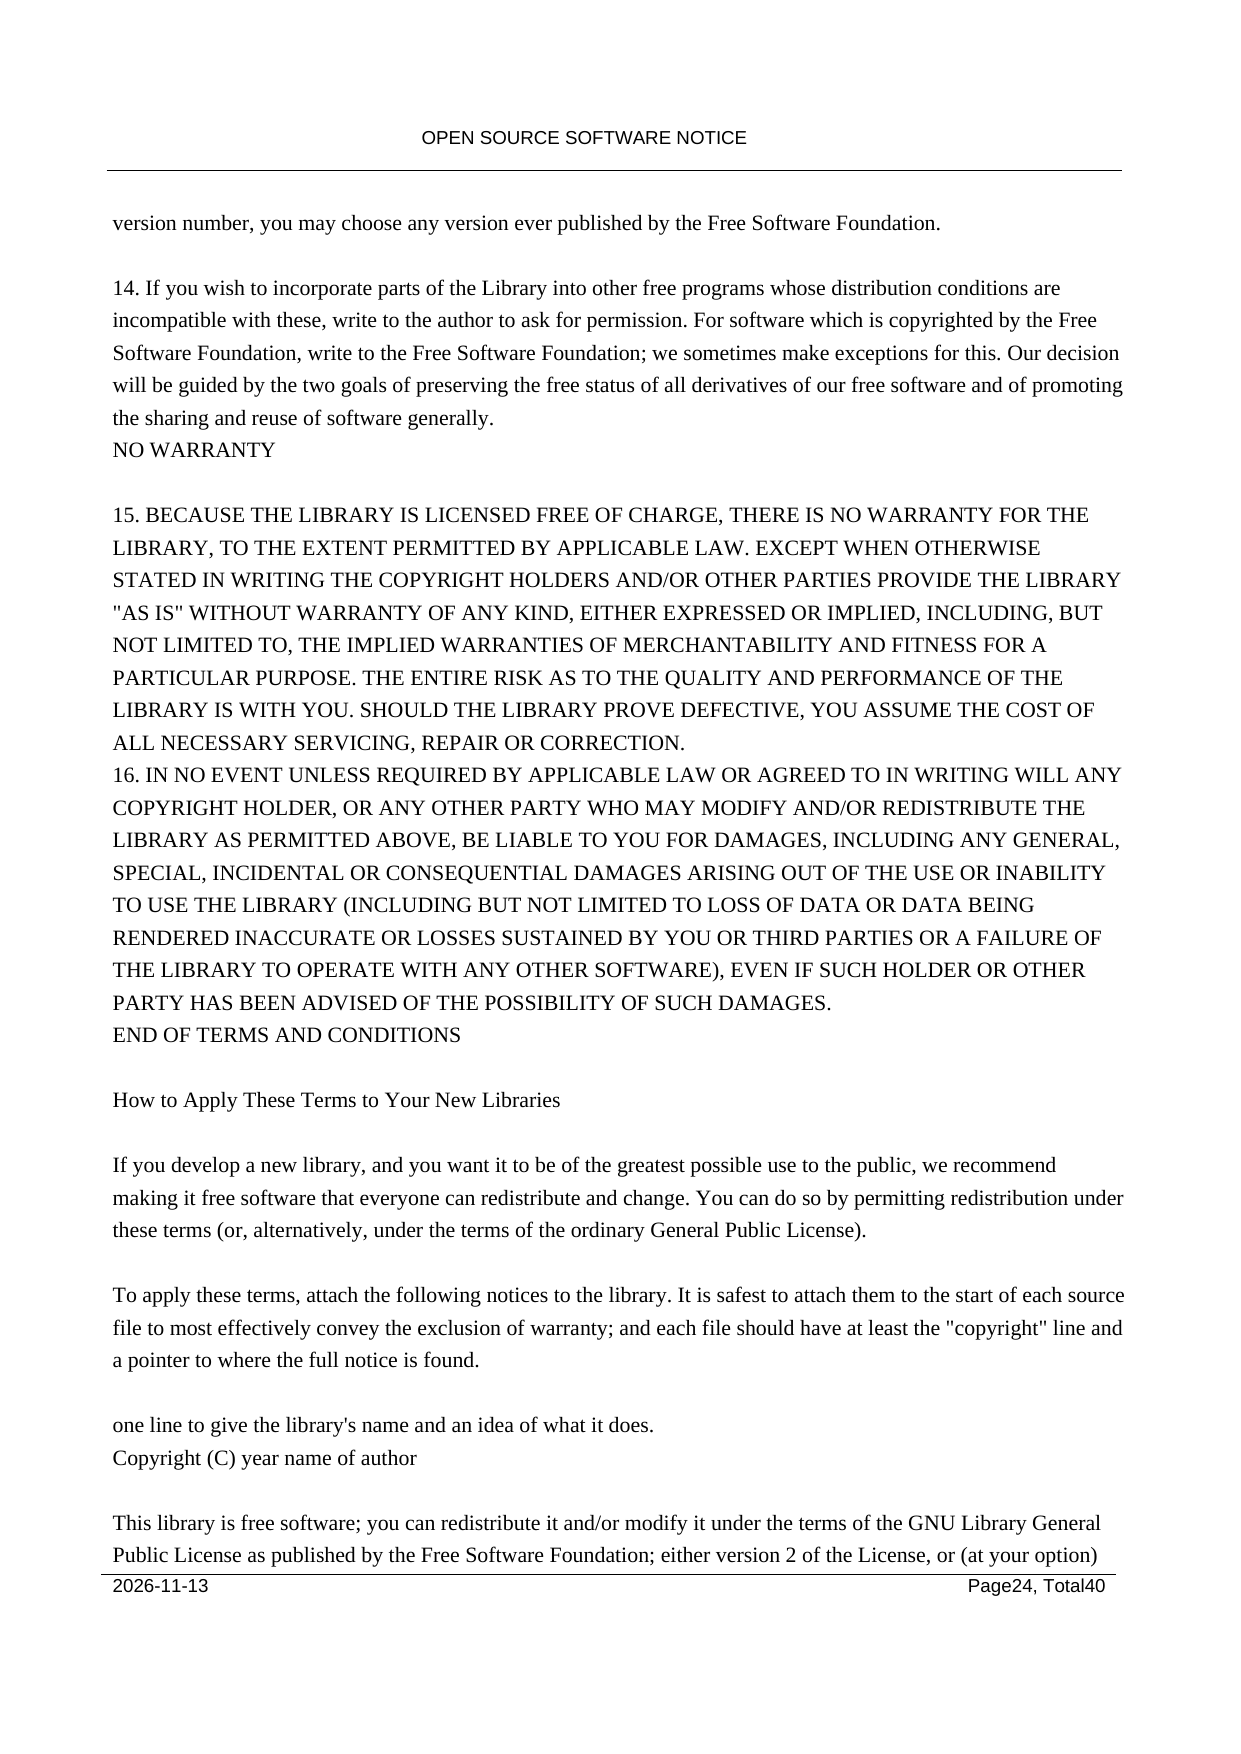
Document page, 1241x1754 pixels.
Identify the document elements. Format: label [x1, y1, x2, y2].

text [112, 206, 1128, 1571]
